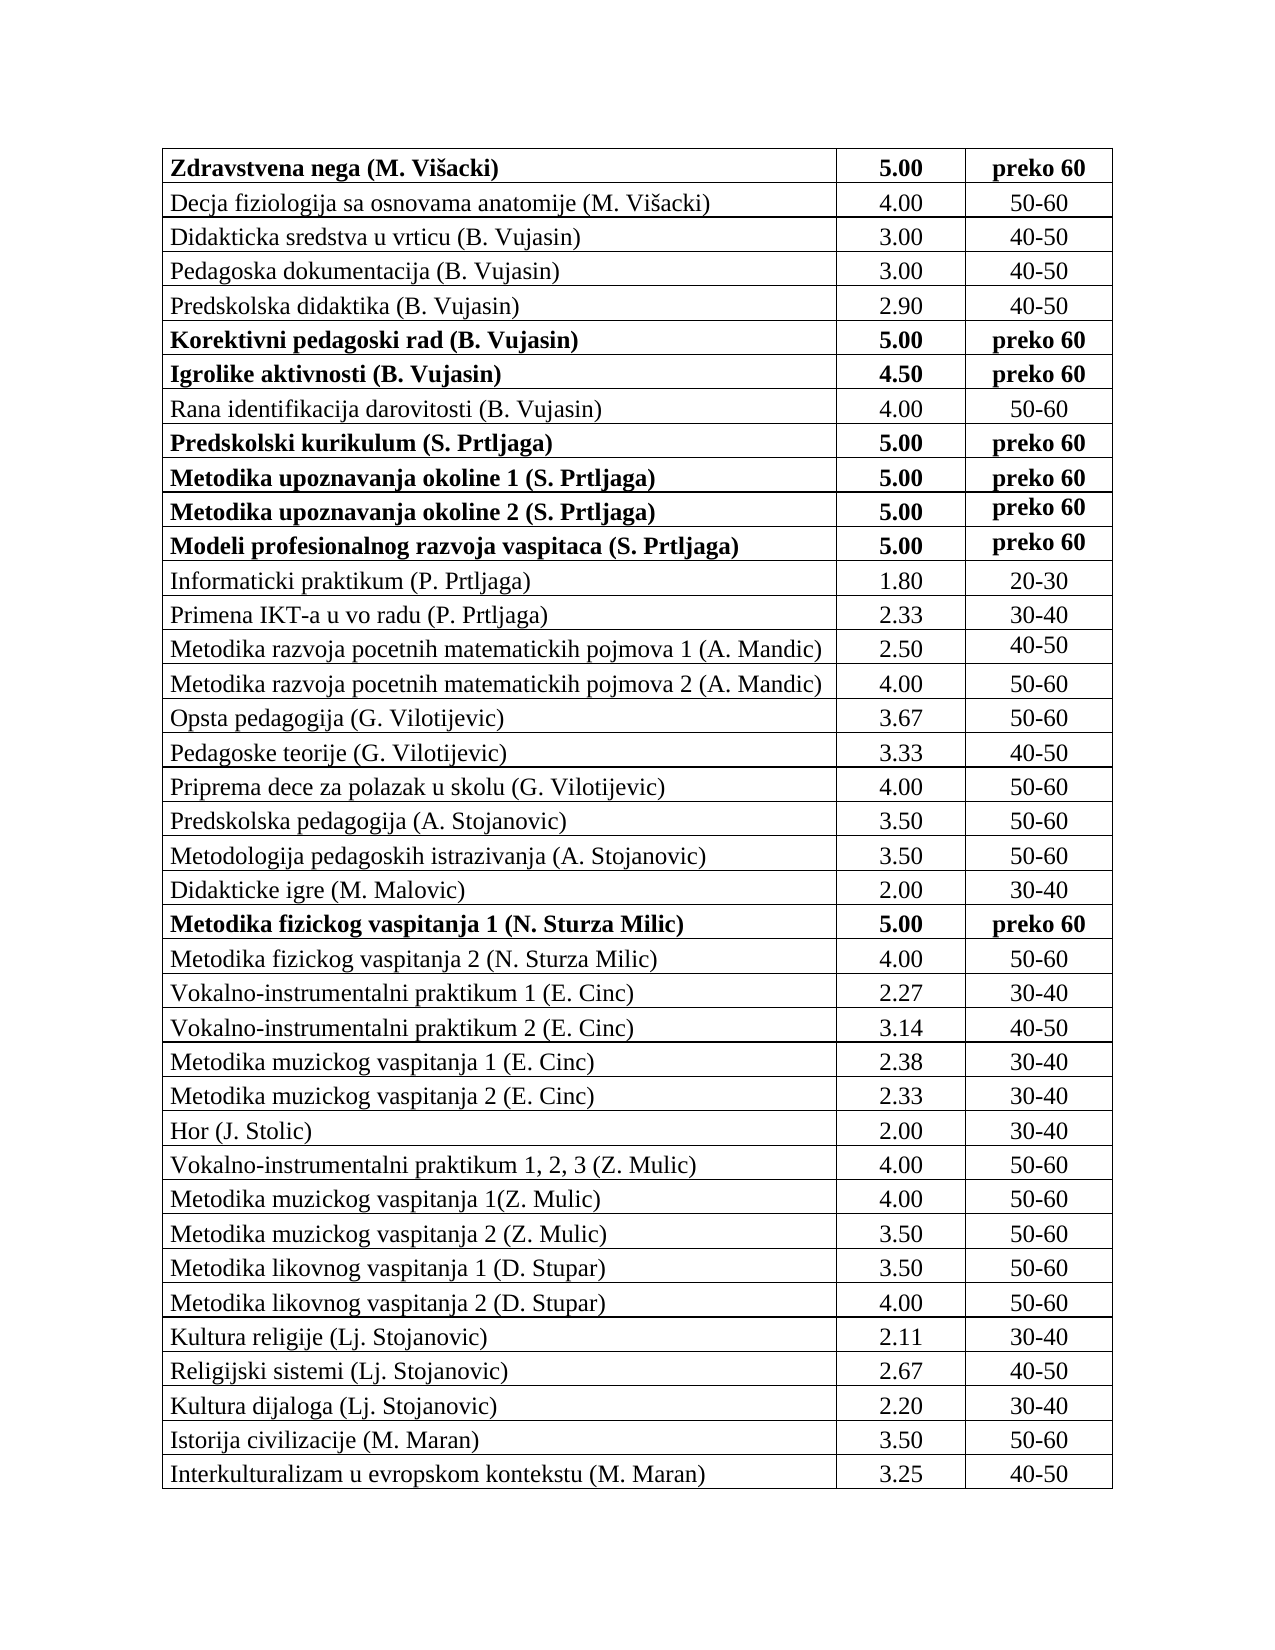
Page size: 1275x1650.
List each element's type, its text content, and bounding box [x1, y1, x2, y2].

table_cell 5.00 [837, 149, 965, 182]
table_cell 40-50 [966, 286, 1112, 319]
table_cell 3.33 [837, 733, 965, 766]
table_cell 5.00 [837, 905, 965, 938]
table_cell 50-60 [966, 1283, 1112, 1316]
table_cell 5.00 [837, 493, 965, 526]
table_cell Vokalno-instrumentalni praktikum 2 (E. Cinc) [163, 1008, 836, 1041]
table_cell 40-50 [966, 1008, 1112, 1041]
table_cell Informaticki praktikum (P. Prtljaga) [163, 561, 836, 594]
table_cell 50-60 [966, 802, 1112, 835]
table_cell preko 60 [966, 321, 1112, 354]
table_cell 3.50 [837, 802, 965, 835]
table_cell 4.50 [837, 355, 965, 388]
table_cell 50-60 [966, 1214, 1112, 1248]
table_cell Interkulturalizam u evropskom kontekstu (M. Maran) [163, 1455, 836, 1488]
table_cell 4.00 [837, 664, 965, 698]
table_cell 3.00 [837, 218, 965, 251]
table_cell 30-40 [966, 974, 1112, 1007]
table_cell Metodika fizickog vaspitanja 1 (N. Sturza Milic) [163, 905, 836, 938]
table_cell 2.33 [837, 596, 965, 629]
table_cell 2.90 [837, 286, 965, 319]
table_cell 3.00 [837, 252, 965, 285]
table_cell 50-60 [966, 664, 1112, 698]
table_cell Metodika likovnog vaspitanja 1 (D. Stupar) [163, 1249, 836, 1282]
table_cell 40-50 [966, 1352, 1112, 1385]
table_cell 40-50 [966, 252, 1112, 285]
table_cell 4.00 [837, 1283, 965, 1316]
table_cell Opsta pedagogija (G. Vilotijevic) [163, 699, 836, 732]
table_cell Predskolska pedagogija (A. Stojanovic) [163, 802, 836, 835]
table_cell 5.00 [837, 527, 965, 560]
table_cell 30-40 [966, 1111, 1112, 1144]
table_cell 20-30 [966, 561, 1112, 594]
table_cell 3.50 [837, 1421, 965, 1454]
table_cell Modeli profesionalnog razvoja vaspitaca (S. Prtljaga) [163, 527, 836, 560]
table_cell Korektivni pedagoski rad (B. Vujasin) [163, 321, 836, 354]
table_cell Kultura religije (Lj. Stojanovic) [163, 1318, 836, 1351]
table_cell 40-50 [966, 218, 1112, 251]
table_cell preko 60 [966, 905, 1112, 938]
table_cell 50-60 [966, 768, 1112, 801]
table_cell 3.50 [837, 1249, 965, 1282]
table_cell 5.00 [837, 321, 965, 354]
table_cell 2.50 [837, 630, 965, 663]
table_cell Hor (J. Stolic) [163, 1111, 836, 1144]
table_cell preko 60 [966, 527, 1112, 560]
table_cell 1.80 [837, 561, 965, 594]
table_cell Metodika fizickog vaspitanja 2 (N. Sturza Milic) [163, 939, 836, 973]
table_cell 2.67 [837, 1352, 965, 1385]
table_cell Zdravstvena nega (M. Višacki) [163, 149, 836, 182]
table_cell 2.38 [837, 1043, 965, 1076]
table_cell 50-60 [966, 1421, 1112, 1454]
table_cell 40-50 [966, 630, 1112, 663]
table_cell 5.00 [837, 458, 965, 491]
table_cell Pedagoska dokumentacija (B. Vujasin) [163, 252, 836, 285]
table_cell 3.50 [837, 836, 965, 869]
table_cell 50-60 [966, 1249, 1112, 1282]
table_cell Metodika likovnog vaspitanja 2 (D. Stupar) [163, 1283, 836, 1316]
table_cell 30-40 [966, 871, 1112, 904]
table_cell 2.27 [837, 974, 965, 1007]
table_cell 30-40 [966, 1043, 1112, 1076]
table_cell 4.00 [837, 1180, 965, 1213]
table_cell 4.00 [837, 1146, 965, 1179]
table_cell Religijski sistemi (Lj. Stojanovic) [163, 1352, 836, 1385]
table_cell Metodika muzickog vaspitanja 2 (E. Cinc) [163, 1077, 836, 1110]
table_cell 4.00 [837, 768, 965, 801]
table_cell Rana identifikacija darovitosti (B. Vujasin) [163, 389, 836, 423]
table_cell 3.67 [837, 699, 965, 732]
table_cell 30-40 [966, 1386, 1112, 1419]
table_cell Metodika razvoja pocetnih matematickih pojmova 1 (A. Mandic) [163, 630, 836, 663]
table_cell preko 60 [966, 493, 1112, 526]
table_cell Didakticka sredstva u vrticu (B. Vujasin) [163, 218, 836, 251]
table_cell 40-50 [966, 1455, 1112, 1488]
table_cell Primena IKT-a u vo radu (P. Prtljaga) [163, 596, 836, 629]
table_cell Decja fiziologija sa osnovama anatomije (M. Višacki) [163, 183, 836, 216]
table_cell 2.00 [837, 871, 965, 904]
table_cell Igrolike aktivnosti (B. Vujasin) [163, 355, 836, 388]
table_cell Priprema dece za polazak u skolu (G. Vilotijevic) [163, 768, 836, 801]
table_cell 5.00 [837, 424, 965, 457]
table_cell 3.50 [837, 1214, 965, 1248]
table_cell 40-50 [966, 733, 1112, 766]
table_cell Metodologija pedagoskih istrazivanja (A. Stojanovic) [163, 836, 836, 869]
table_cell 2.00 [837, 1111, 965, 1144]
table_cell 2.33 [837, 1077, 965, 1110]
table_cell Metodika razvoja pocetnih matematickih pojmova 2 (A. Mandic) [163, 664, 836, 698]
table_cell Predskolska didaktika (B. Vujasin) [163, 286, 836, 319]
table_cell 4.00 [837, 183, 965, 216]
table_cell 3.25 [837, 1455, 965, 1488]
table_cell Predskolski kurikulum (S. Prtljaga) [163, 424, 836, 457]
table_cell preko 60 [966, 355, 1112, 388]
table_cell preko 60 [966, 424, 1112, 457]
table_cell Metodika muzickog vaspitanja 1(Z. Mulic) [163, 1180, 836, 1213]
table_cell preko 60 [966, 149, 1112, 182]
table_cell Metodika muzickog vaspitanja 1 (E. Cinc) [163, 1043, 836, 1076]
table_cell 2.11 [837, 1318, 965, 1351]
table_cell Vokalno-instrumentalni praktikum 1, 2, 3 (Z. Mulic) [163, 1146, 836, 1179]
table_cell 50-60 [966, 389, 1112, 423]
table_cell Kultura dijaloga (Lj. Stojanovic) [163, 1386, 836, 1419]
table_cell 50-60 [966, 1146, 1112, 1179]
table_cell 4.00 [837, 389, 965, 423]
table_cell Didakticke igre (M. Malovic) [163, 871, 836, 904]
table_cell Metodika muzickog vaspitanja 2 (Z. Mulic) [163, 1214, 836, 1248]
table_cell 3.14 [837, 1008, 965, 1041]
table_cell 50-60 [966, 836, 1112, 869]
table_cell 50-60 [966, 183, 1112, 216]
table_cell 30-40 [966, 1077, 1112, 1110]
table_cell 50-60 [966, 699, 1112, 732]
table_cell Metodika upoznavanja okoline 1 (S. Prtljaga) [163, 458, 836, 491]
table_cell 50-60 [966, 939, 1112, 973]
table_cell 30-40 [966, 596, 1112, 629]
table_cell Pedagoske teorije (G. Vilotijevic) [163, 733, 836, 766]
table_cell 4.00 [837, 939, 965, 973]
table_cell Istorija civilizacije (M. Maran) [163, 1421, 836, 1454]
table_cell 2.20 [837, 1386, 965, 1419]
table_cell Metodika upoznavanja okoline 2 (S. Prtljaga) [163, 493, 836, 526]
table_cell preko 60 [966, 458, 1112, 491]
table_cell 50-60 [966, 1180, 1112, 1213]
table_cell Vokalno-instrumentalni praktikum 1 (E. Cinc) [163, 974, 836, 1007]
table_cell 30-40 [966, 1318, 1112, 1351]
